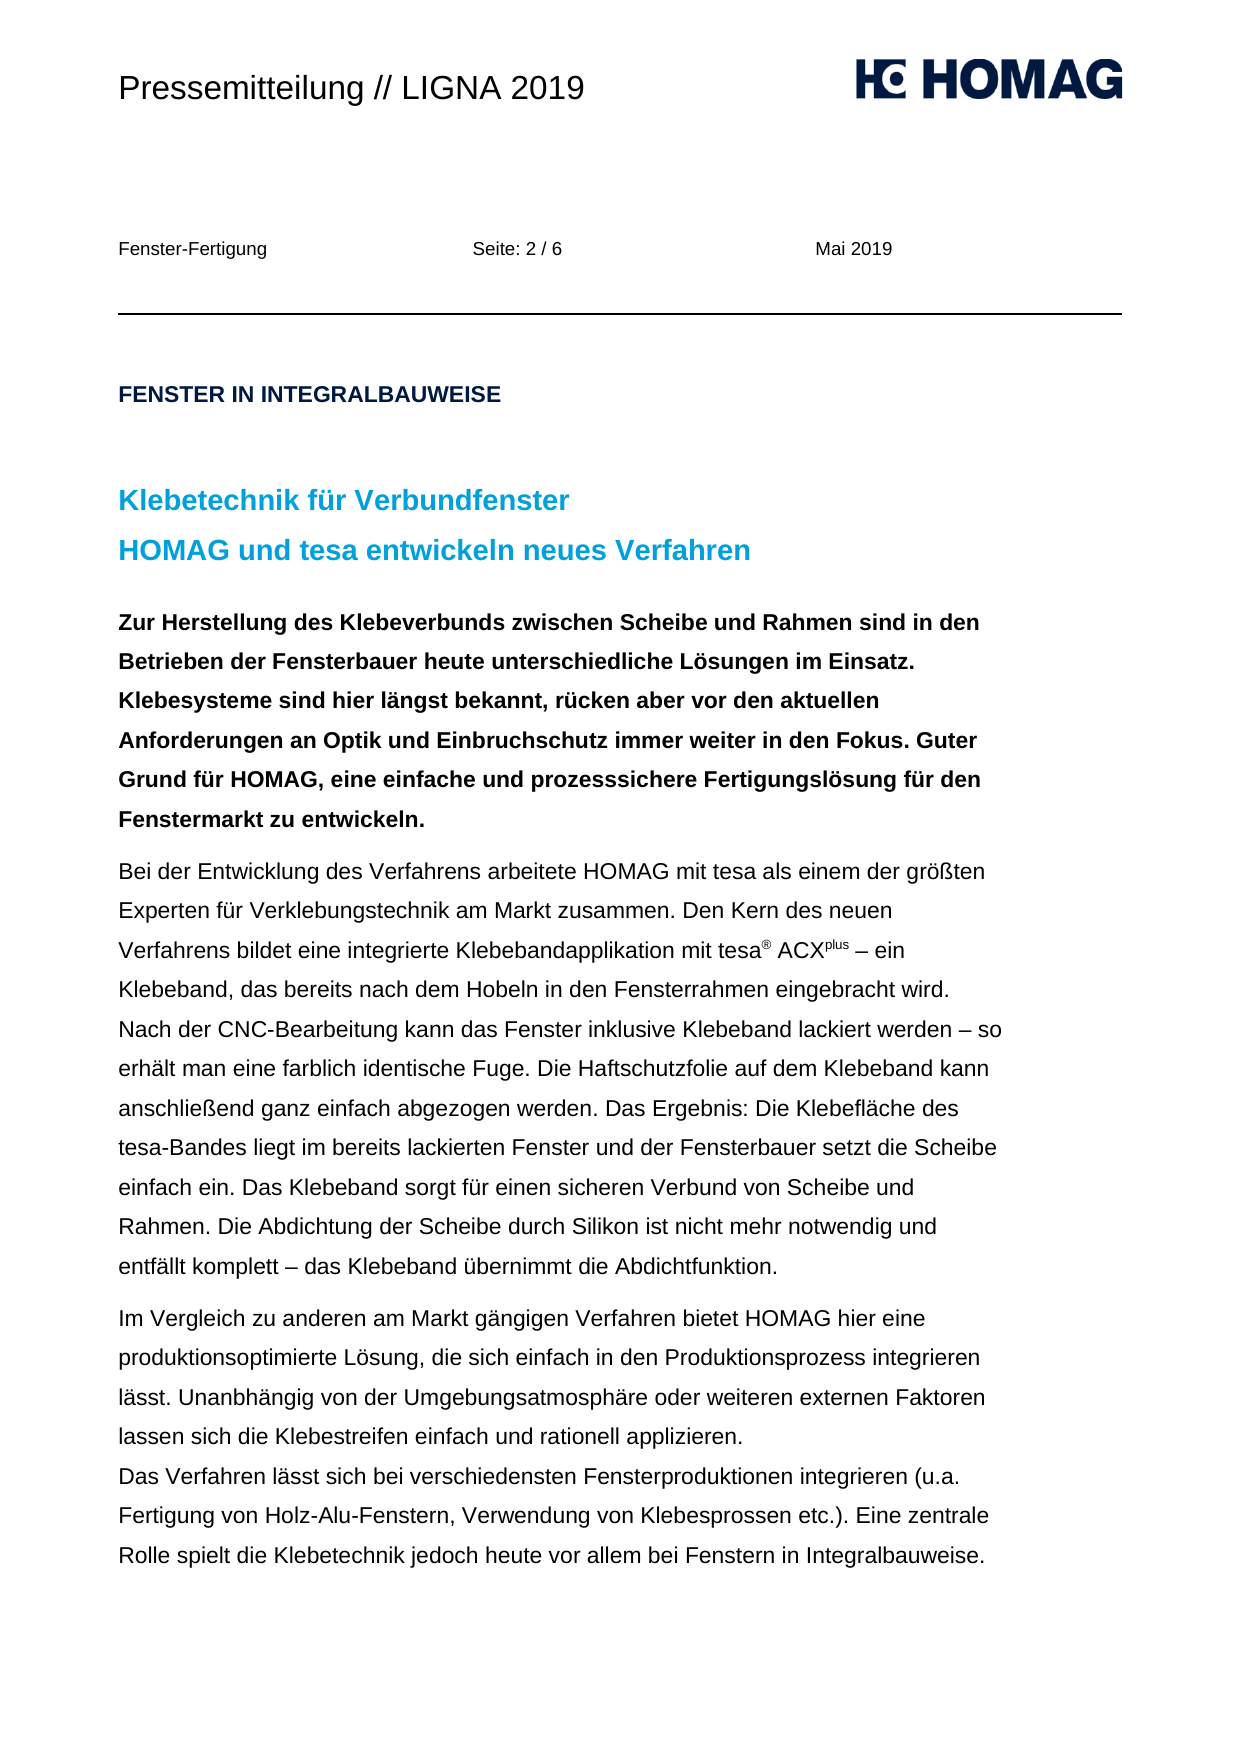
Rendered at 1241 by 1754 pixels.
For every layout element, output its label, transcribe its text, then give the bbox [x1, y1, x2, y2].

picture [856, 59, 1123, 99]
text Bei der Entwicklung des Verfahrens arbeitete HOMAG mit tesa als einem der größten Experten für Verklebungstechnik am Markt zusammen. Den Kern des neuen Verfahrens bildet eine integrierte Klebebandapplikation mit tesa® ACXplus – ein Klebeband, das bereits nach dem Hobeln in den Fensterrahmen eingebracht wird. Nach der CNC-Bearbeitung kann das Fenster inklusive Klebeband lackiert werden – so erhält man eine farblich identische Fuge. Die Haftschutzfolie auf dem Klebeband kann anschließend ganz einfach abgezogen werden. Das Ergebnis: Die Klebefläche des tesa-Bandes liegt im bereits lackierten Fenster und der Fensterbauer setzt die Scheibe einfach ein. Das Klebeband sorgt für einen sicheren Verbund von Scheibe und Rahmen. Die Abdichtung der Scheibe durch Silikon ist nicht mehr notwendig und entfällt komplett – das Klebeband übernimmt die Abdichtfunktion. [118, 858, 1004, 1279]
text Klebetechnik für Verbundfenster HOMAG und tesa entwickeln neues Verfahren [118, 483, 1004, 567]
subtitle FENSTER IN INTEGRALBAUWEISE [118, 381, 1004, 407]
text Im Vergleich zu anderen am Markt gängigen Verfahren bietet HOMAG hier eine produktionsoptimierte Lösung, die sich einfach in den Produktionsprozess integrieren lässt. Unanbhängig von der Umgebungsatmosphäre oder weiteren externen Faktoren lassen sich die Klebestreifen einfach und rationell applizieren. Das Verfahren lässt sich bei verschiedensten Fensterproduktionen integrieren (u.a. Fertigung von Holz-Alu-Fenstern, Verwendung von Klebesprossen etc.). Eine zentrale Rolle spielt die Klebetechnik jedoch heute vor allem bei Fenstern in Integralbauweise. [118, 1305, 1004, 1568]
text Zur Herstellung des Klebeverbunds zwischen Scheibe und Rahmen sind in den Betrieben der Fensterbauer heute unterschiedliche Lösungen im Einsatz. Klebesysteme sind hier längst bekannt, rücken aber vor den aktuellen Anforderungen an Optik und Einbruchschutz immer weiter in den Fokus. Guter Grund für HOMAG, eine einfache und prozesssichere Fertigungslösung für den Fenstermarkt zu entwickeln. [118, 608, 1004, 832]
